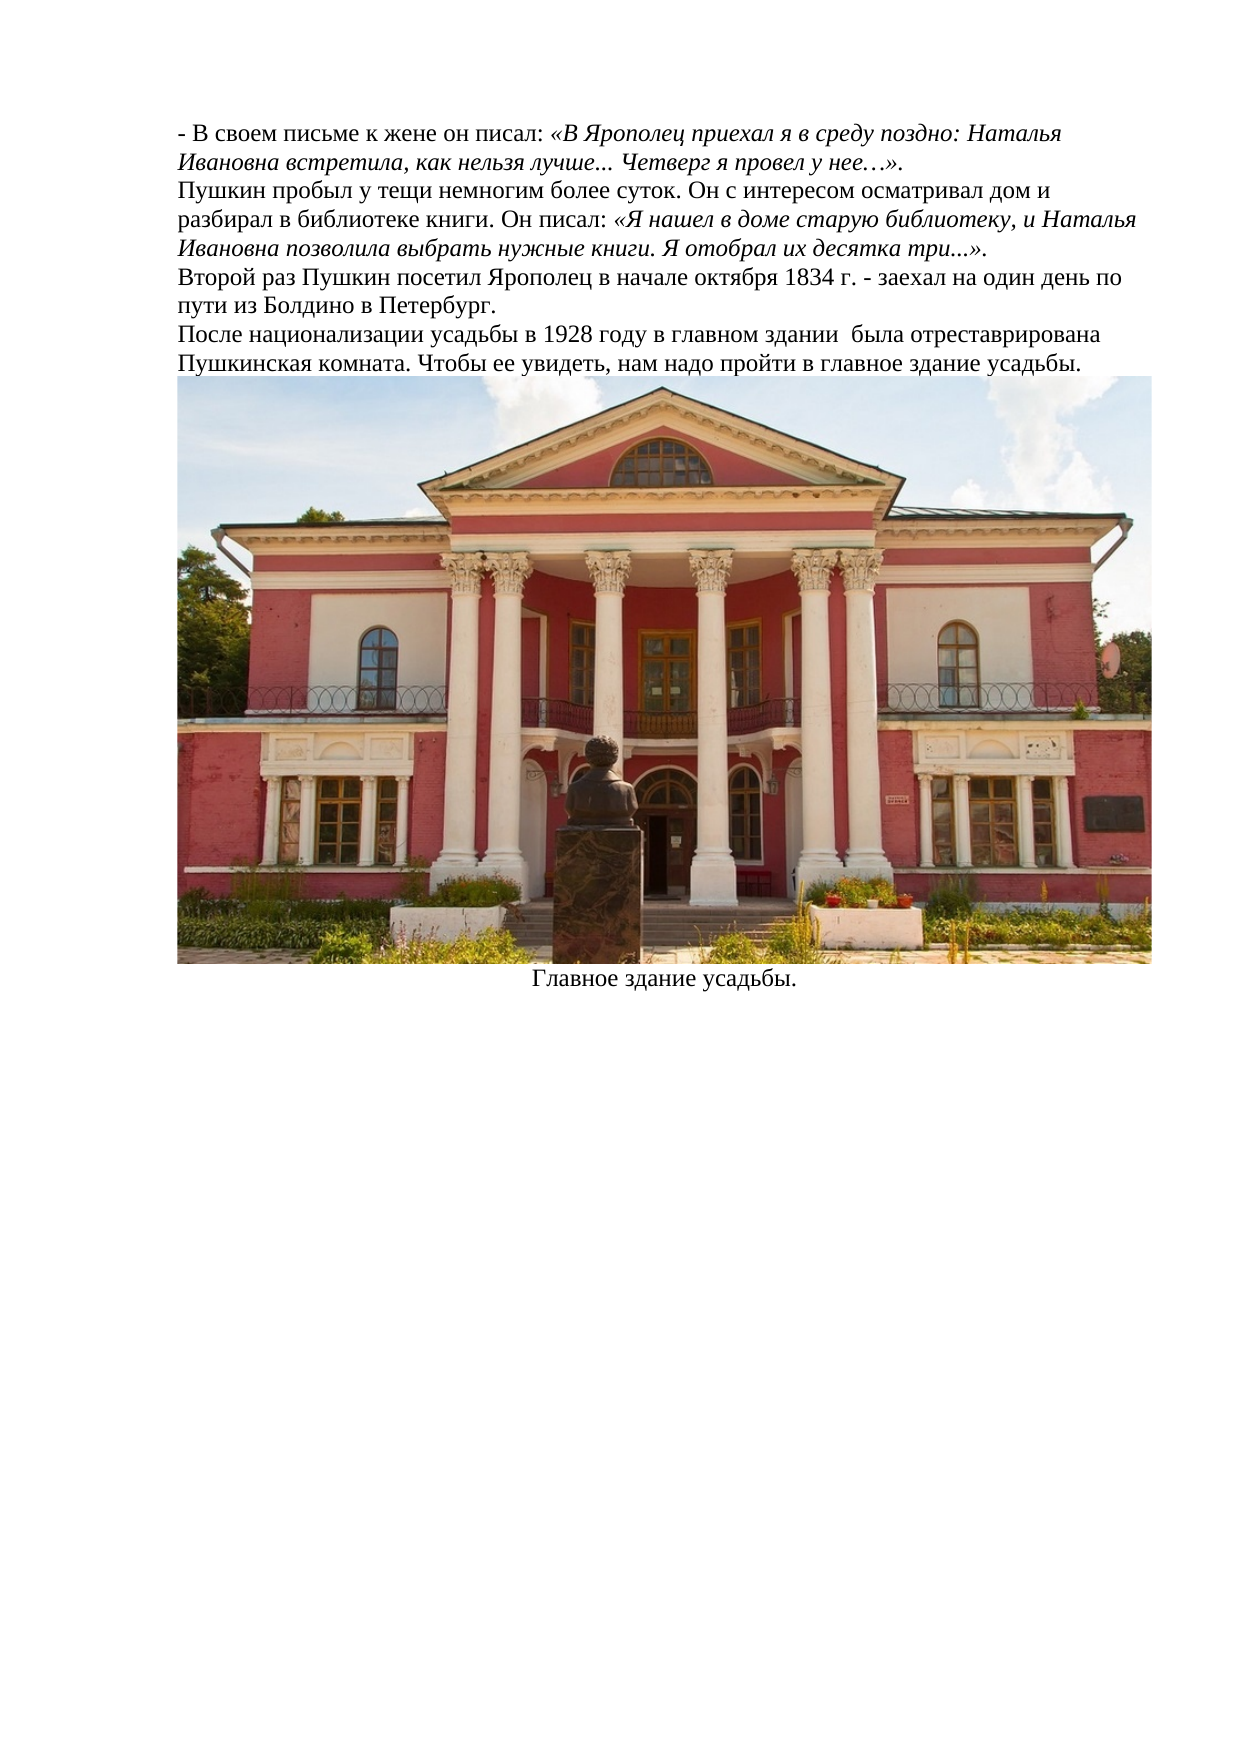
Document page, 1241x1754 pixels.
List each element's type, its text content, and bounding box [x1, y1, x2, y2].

text Главное здание усадьбы. Комната, где останавливался А.С. Пушкин. [177, 964, 1152, 1048]
text Второй раз Пушкин посетил Ярополец в начале октября 1834 г. - заехал на один день по пути из Болдино в Петербург. [177, 262, 1152, 319]
picture [177, 376, 1152, 964]
text После национализации усадьбы в 1928 году в главном здании была отреставрирована Пушкинская комната. Чтобы ее увидеть, нам надо пройти в главное здание усадьбы. [177, 319, 1152, 376]
text - В своем письме к жене он писал: «В Ярополец приехал я в среду поздно: Наталья Ивановна встретила, как нельзя лучше... Четверг я провел у нее…». [177, 118, 1152, 176]
text Пушкин пробыл у тещи немногим более суток. Он с интересом осматривал дом и разбирал в библиотеке книги. Он писал: «Я нашел в доме старую библиотеку, и Наталья Ивановна позволила выбрать нужные книги. Я отобрал их десятка три...». [177, 176, 1152, 262]
